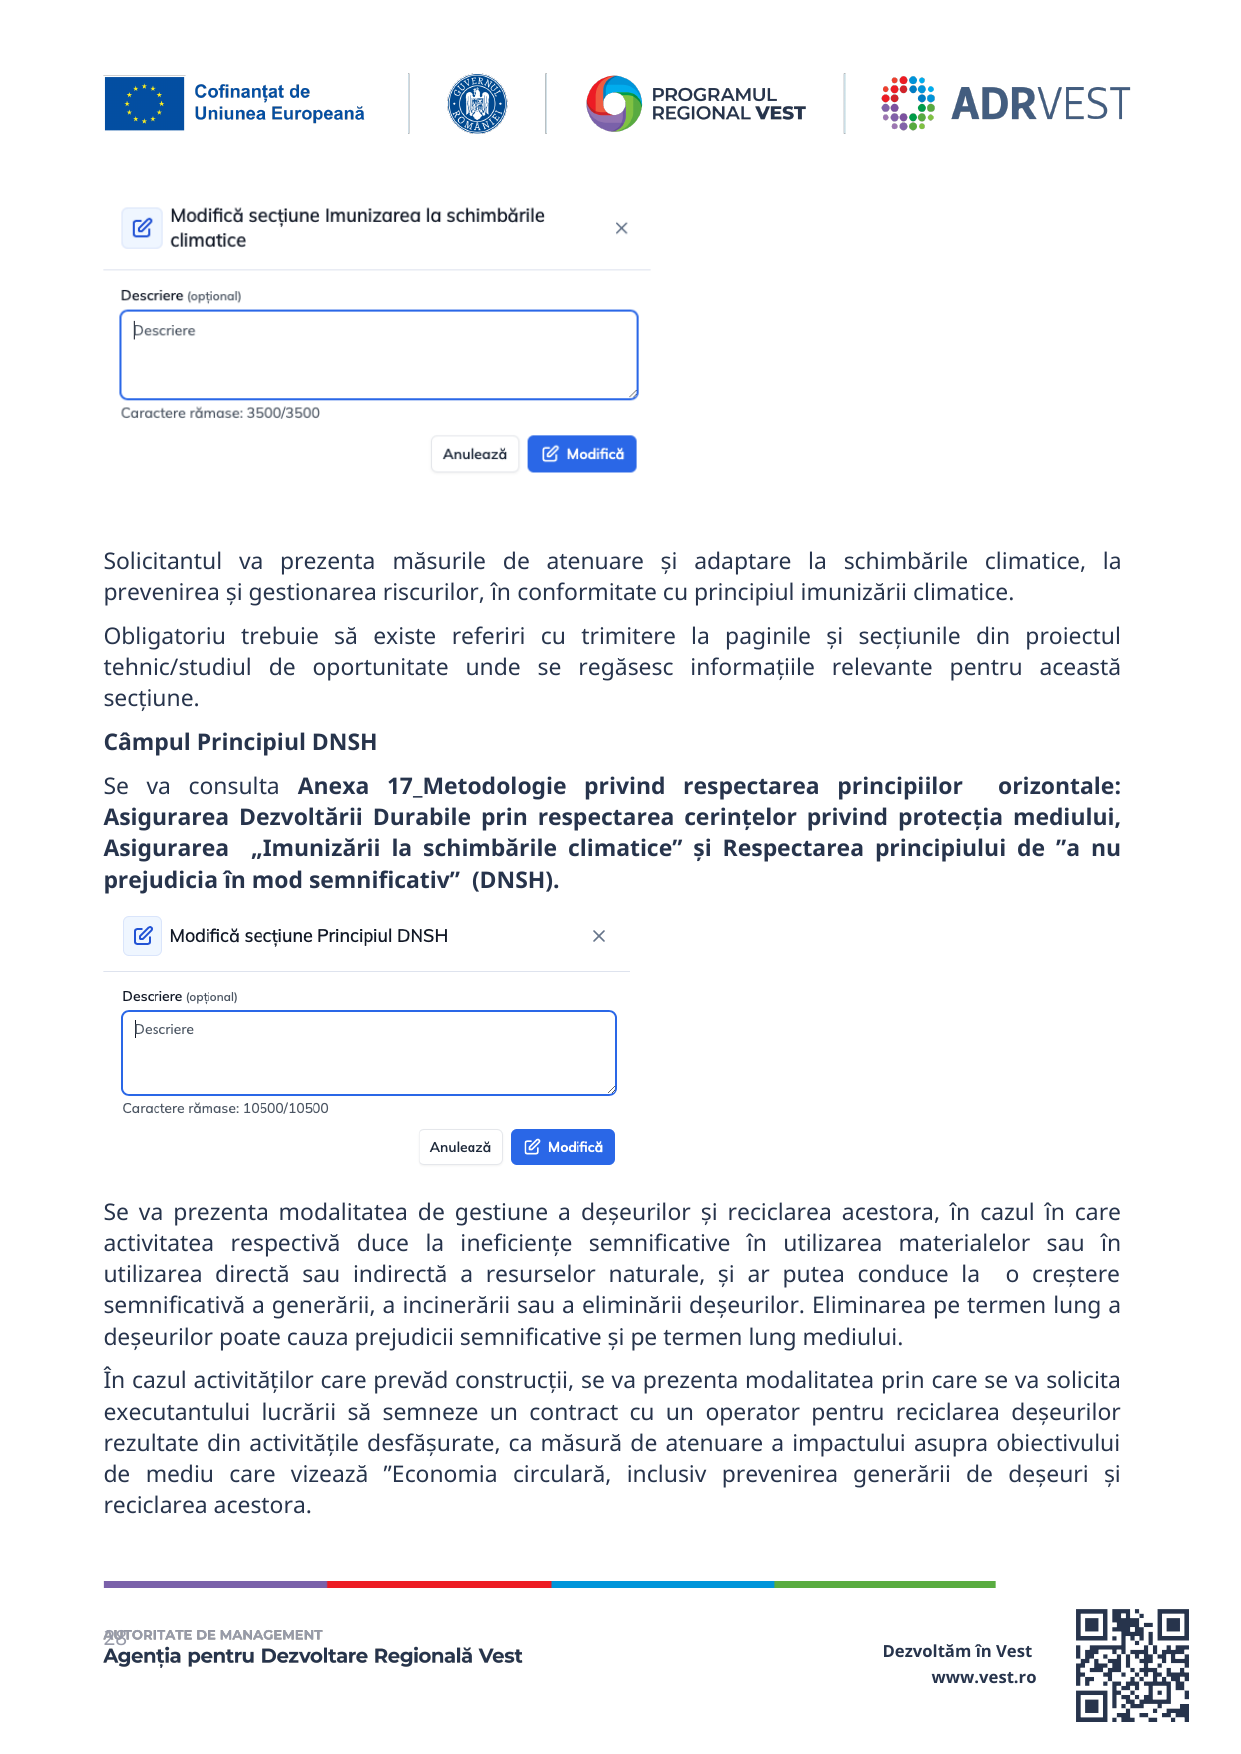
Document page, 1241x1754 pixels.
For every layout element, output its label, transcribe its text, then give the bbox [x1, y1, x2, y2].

text Se va consulta Anexa 17_Metodologie privind respectarea principiilor orizontale: Asigurarea Dezvoltării Durabile prin respectarea cerințelor privind protecția mediului, Asigurarea „Imunizării la schimbările climatice” și Respectarea principiului de ”a nu prejudicia în mod semnificativ” (DNSH). [103, 770, 1122, 895]
picture [1067, 1600, 1198, 1731]
text În cazul activităților care prevăd construcții, se va prezenta modalitatea prin care se va solicita executantului lucrării să semneze un contract cu un operator pentru reciclarea deșeurilor rezultate din activitățile desfășurate, ca măsură de atenuare a impactului asupra obiectivului de mediu care vizează ”Economia circulară, inclusiv prevenirea generării de deșeuri și reciclarea acestora. [103, 1364, 1122, 1520]
picture [103, 73, 1131, 134]
text Obligatoriu trebuie să existe referiri cu trimitere la paginile și secțiunile din proiectul tehnic/studiul de oportunitate unde se regăsesc informațiile relevante pentru această secțiune. [103, 620, 1122, 714]
text Se va prezenta modalitatea de gestiune a deșeurilor și reciclarea acestora, în cazul în care activitatea respectivă duce la ineficiențe semnificative în utilizarea materialelor sau în utilizarea directă sau indirectă a resurselor naturale, și ar putea conduce la o creștere semnificativă a generării, a incinerării sau a eliminării deșeurilor. Eliminarea pe termen lung a deșeurilor poate cauza prejudicii semnificative și pe termen lung mediului. [103, 1195, 1122, 1352]
picture [103, 191, 651, 489]
picture [103, 907, 630, 1183]
text Solicitantul va prezenta măsurile de atenuare și adaptare la schimbările climatice, la prevenirea și gestionarea riscurilor, în conformitate cu principiul imunizării climatice. [103, 545, 1122, 607]
text Câmpul Principiul DNSH [103, 726, 1122, 757]
